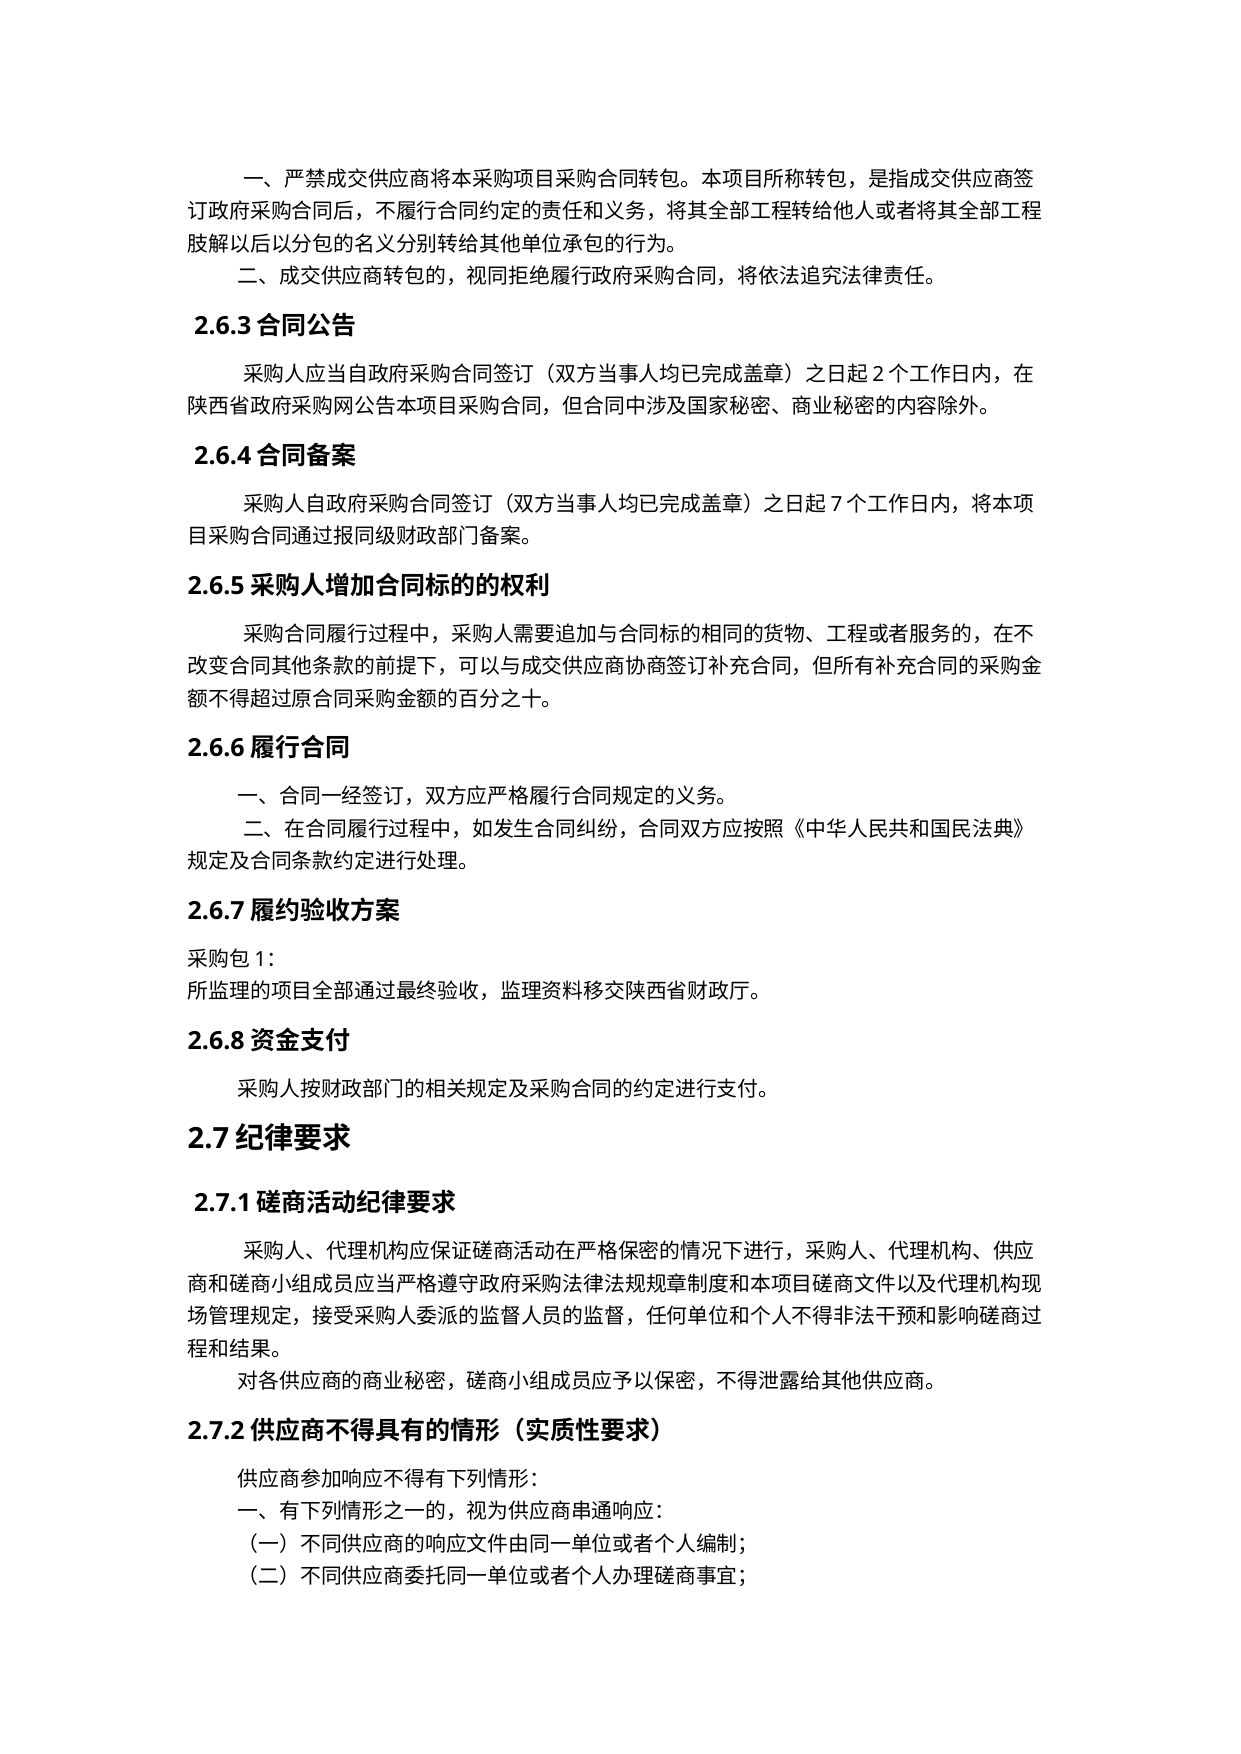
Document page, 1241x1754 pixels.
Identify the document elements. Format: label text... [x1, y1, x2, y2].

text 采购合同履行过程中，采购人需要追加与合同标的相同的货物、工程或者服务的，在不改变合同其他条款的前提下，可以与成交供应商协商签订补充合同，但所有补充合同的采购金额不得超过原合同采购金额的百分之十。 [187, 617, 1053, 714]
text 采购人按财政部门的相关规定及采购合同的约定进行支付。 [187, 1072, 1053, 1104]
text 一、严禁成交供应商将本采购项目采购合同转包。本项目所称转包，是指成交供应商签订政府采购合同后，不履行合同约定的责任和义务，将其全部工程转给他人或者将其全部工程肢解以后以分包的名义分别转给其他单位承包的行为。 [187, 162, 1053, 259]
text 所监理的项目全部通过最终验收，监理资料移交陕西省财政厅。 [187, 974, 1053, 1007]
text 供应商参加响应不得有下列情形： [187, 1462, 1053, 1494]
text 二、在合同履行过程中，如发生合同纠纷，合同双方应按照《中华人民共和国民法典》规定及合同条款约定进行处理。 [187, 812, 1053, 877]
text 2.6.5采购人增加合同标的的权利 [187, 552, 1053, 617]
text 2.6.6履行合同 [187, 714, 1053, 779]
text 2.7纪律要求 [187, 1104, 1053, 1169]
text （一）不同供应商的响应文件由同一单位或者个人编制； [187, 1527, 1053, 1559]
text 二、成交供应商转包的，视同拒绝履行政府采购合同，将依法追究法律责任。 [187, 259, 1053, 292]
text 2.6.8资金支付 [187, 1007, 1053, 1072]
text 2.7.2供应商不得具有的情形（实质性要求） [187, 1397, 1053, 1462]
text 2.6.7履约验收方案 [187, 877, 1053, 942]
text 2.6.4合同备案 [187, 422, 1053, 487]
text 2.7.1磋商活动纪律要求 [187, 1169, 1053, 1234]
text （二）不同供应商委托同一单位或者个人办理磋商事宜； [187, 1559, 1053, 1592]
text 采购人、代理机构应保证磋商活动在严格保密的情况下进行，采购人、代理机构、供应商和磋商小组成员应当严格遵守政府采购法律法规规章制度和本项目磋商文件以及代理机构现场管理规定，接受采购人委派的监督人员的监督，任何单位和个人不得非法干预和影响磋商过程和结果。 [187, 1234, 1053, 1364]
text 采购包1： [187, 942, 1053, 974]
text 一、合同一经签订，双方应严格履行合同规定的义务。 [187, 779, 1053, 812]
text 一、有下列情形之一的，视为供应商串通响应： [187, 1494, 1053, 1527]
text 对各供应商的商业秘密，磋商小组成员应予以保密，不得泄露给其他供应商。 [187, 1364, 1053, 1397]
text 采购人应当自政府采购合同签订（双方当事人均已完成盖章）之日起2个工作日内，在陕西省政府采购网公告本项目采购合同，但合同中涉及国家秘密、商业秘密的内容除外。 [187, 357, 1053, 422]
text 2.6.3合同公告 [187, 292, 1053, 357]
text 采购人自政府采购合同签订（双方当事人均已完成盖章）之日起7个工作日内，将本项目采购合同通过报同级财政部门备案。 [187, 487, 1053, 552]
